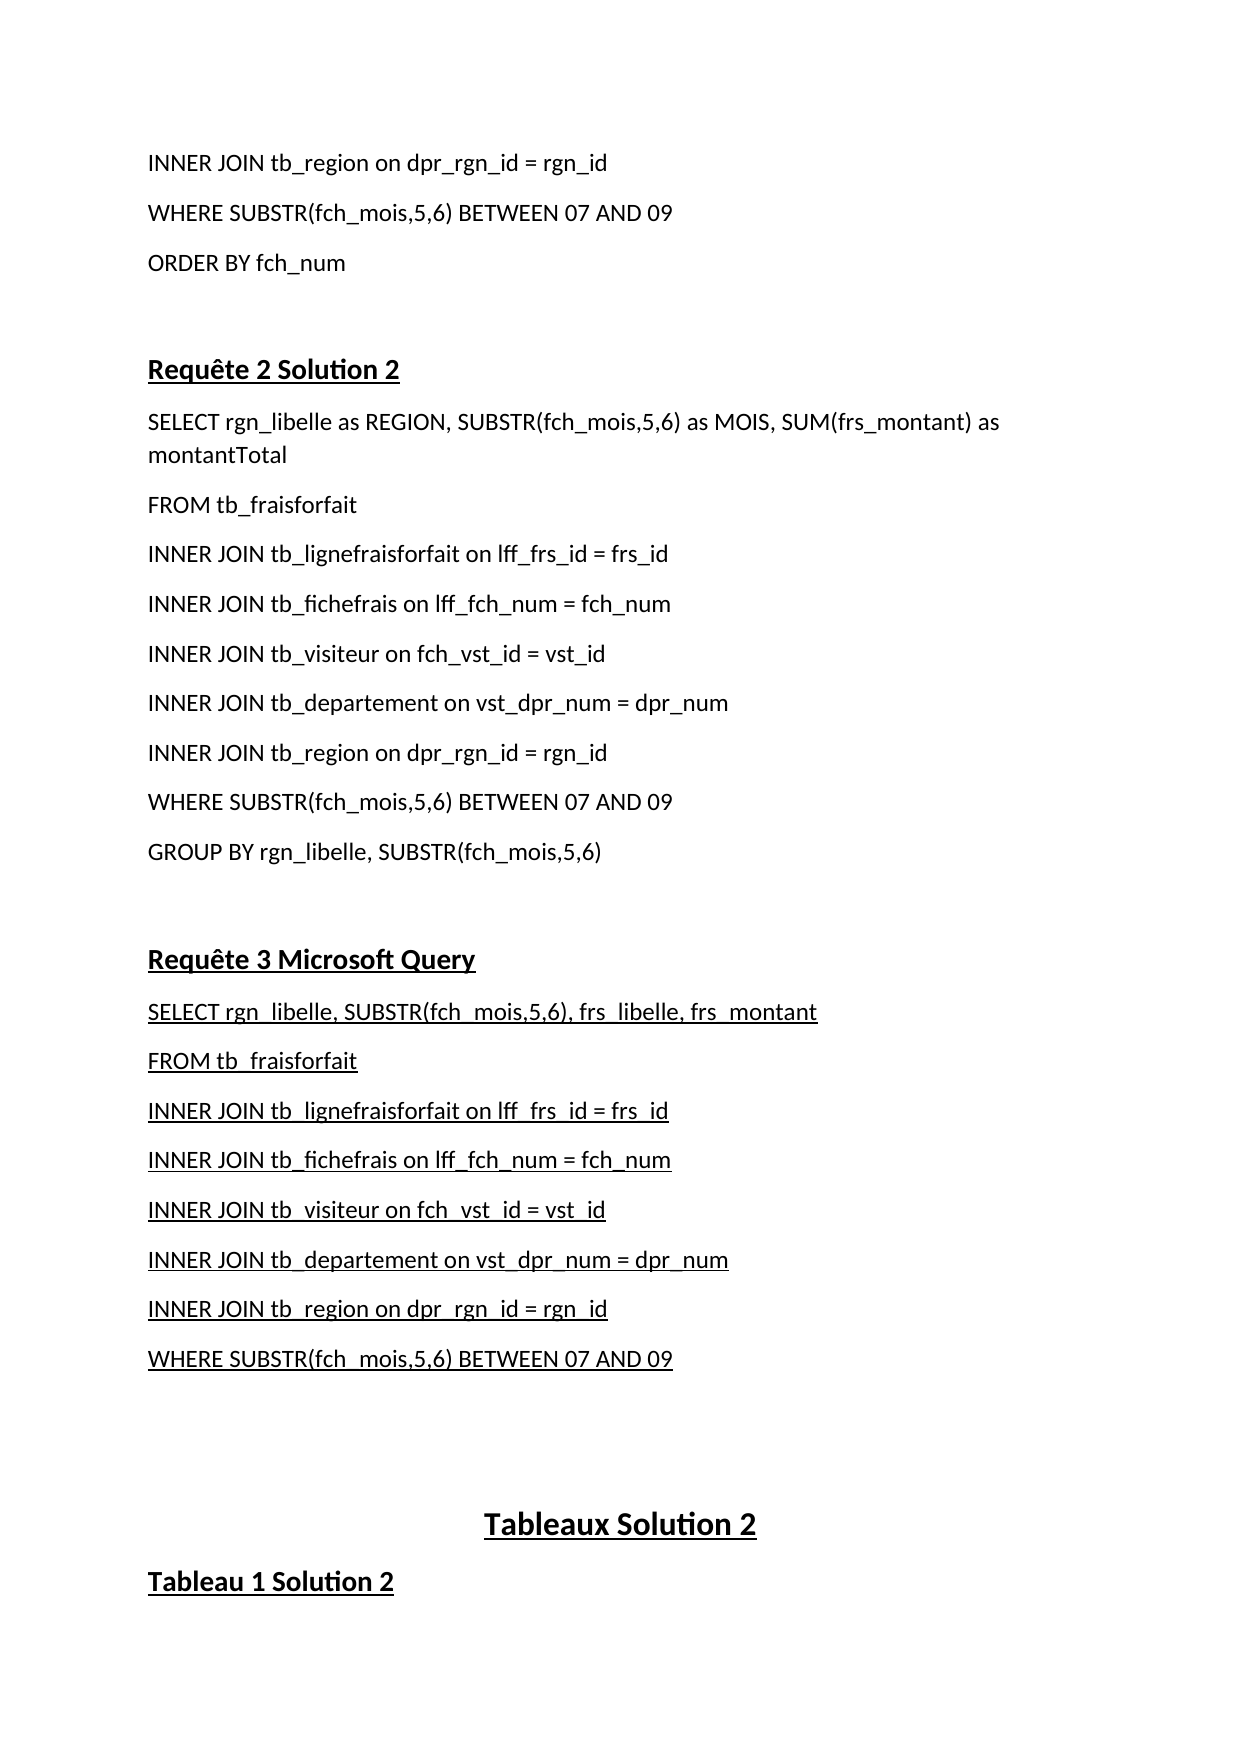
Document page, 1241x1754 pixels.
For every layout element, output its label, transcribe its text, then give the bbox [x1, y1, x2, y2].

text INNER JOIN tb_departement on vst_dpr_num = dpr_num [148, 687, 1093, 718]
text FROM tb_fraisforfait [148, 1046, 1093, 1076]
text Tableau 1 Solution 2 [148, 1563, 1093, 1599]
text Tableaux Solution 2 [148, 1503, 1093, 1543]
text INNER JOIN tb_visiteur on fch_vst_id = vst_id [148, 638, 1093, 668]
text INNER JOIN tb_region on dpr_rgn_id = rgn_id [148, 148, 1093, 178]
text INNER JOIN tb_fichefrais on lff_fch_num = fch_num [148, 1145, 1093, 1175]
text WHERE SUBSTR(fch_mois,5,6) BETWEEN 07 AND 09 [148, 197, 1093, 228]
text SELECT rgn_libelle as REGION, SUBSTR(fch_mois,5,6) as MOIS, SUM(frs_montant) as montantTotal [148, 407, 1093, 470]
text GROUP BY rgn_libelle, SUBSTR(fch_mois,5,6) [148, 836, 1093, 867]
text INNER JOIN tb_lignefraisforfait on lff_frs_id = frs_id [148, 1095, 1093, 1126]
text Requête 3 Microsoft Query [148, 941, 1093, 976]
text Requête 2 Solution 2 [148, 351, 1093, 387]
text SELECT rgn_libelle, SUBSTR(fch_mois,5,6), frs_libelle, frs_montant [148, 996, 1093, 1026]
text ORDER BY fch_num [148, 247, 1093, 277]
text WHERE SUBSTR(fch_mois,5,6) BETWEEN 07 AND 09 [148, 1343, 1093, 1373]
text INNER JOIN tb_visiteur on fch_vst_id = vst_id [148, 1194, 1093, 1225]
text INNER JOIN tb_departement on vst_dpr_num = dpr_num [148, 1244, 1093, 1274]
text INNER JOIN tb_region on dpr_rgn_id = rgn_id [148, 1293, 1093, 1324]
text WHERE SUBSTR(fch_mois,5,6) BETWEEN 07 AND 09 [148, 787, 1093, 817]
text INNER JOIN tb_region on dpr_rgn_id = rgn_id [148, 737, 1093, 767]
text INNER JOIN tb_lignefraisforfait on lff_frs_id = frs_id [148, 539, 1093, 569]
text INNER JOIN tb_fichefrais on lff_fch_num = fch_num [148, 588, 1093, 619]
text FROM tb_fraisforfait [148, 489, 1093, 519]
